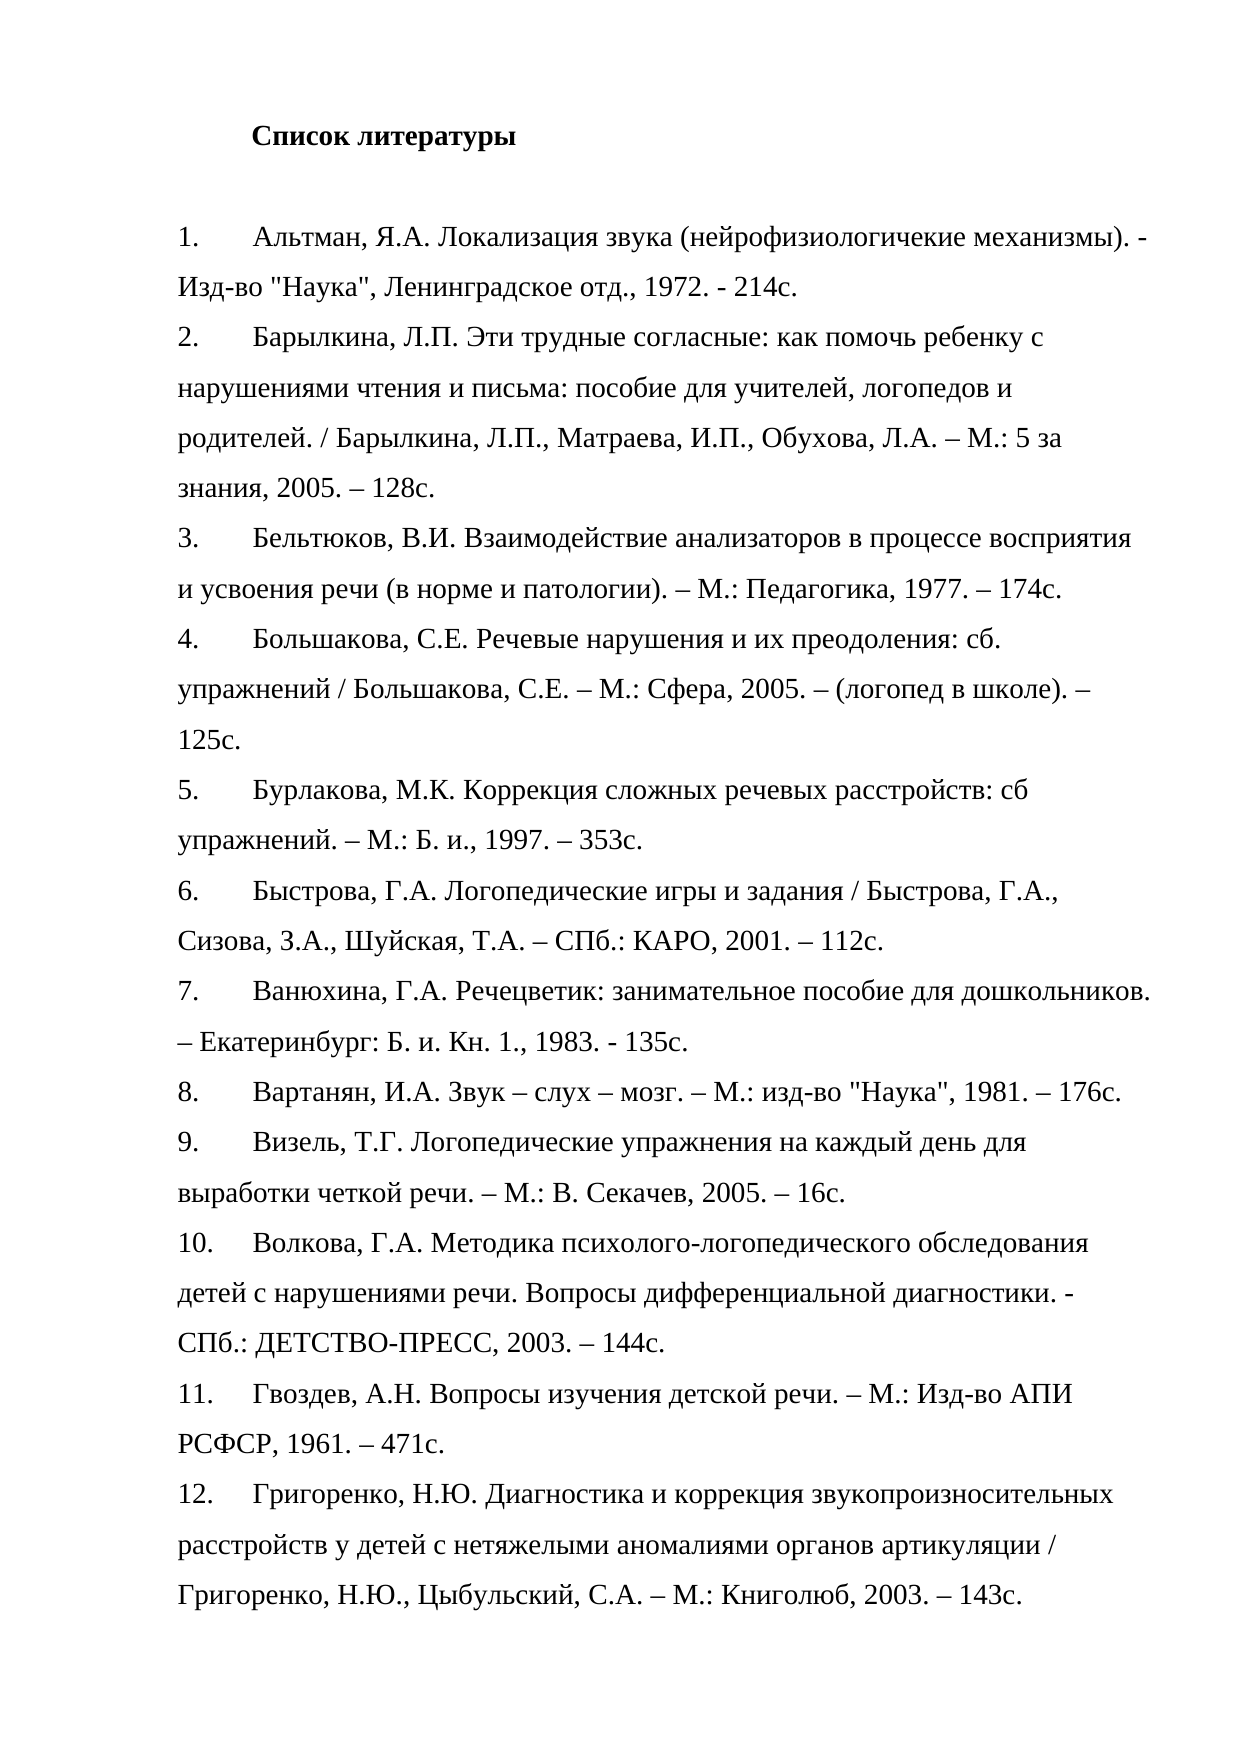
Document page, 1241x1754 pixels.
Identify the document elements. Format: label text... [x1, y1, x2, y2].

list Бурлакова, М.К. Коррекция сложных речевых расстройств: сб упражнений. – М.: Б. и., 1997. – 353с. [177, 772, 1152, 856]
list Большакова, С.Е. Речевые нарушения и их преодоления: сб. упражнений / Большакова, С.Е. – М.: Сфера, 2005. – (логопед в школе). – 125с. [177, 621, 1152, 755]
list Вартанян, И.А. Звук – слух – мозг. – М.: изд-во "Наука", 1981. – 176с. [177, 1074, 1152, 1108]
list Быстрова, Г.А. Логопедические игры и задания / Быстрова, Г.А., Сизова, З.А., Шуйская, Т.А. – СПб.: КАРО, 2001. – 112с. [177, 873, 1152, 957]
list Ванюхина, Г.А. Речецветик: занимательное пособие для дошкольников. – Екатеринбург: Б. и. Кн. 1., 1983. - 135с. [177, 973, 1152, 1057]
list Григоренко, Н.Ю. Диагностика и коррекция звукопроизносительных расстройств у детей с нетяжелыми аномалиями органов артикуляции / Григоренко, Н.Ю., Цыбульский, С.А. – М.: Книголюб, 2003. – 143с. [177, 1477, 1152, 1611]
list Волкова, Г.А. Методика психолого-логопедического обследования детей с нарушениями речи. Вопросы дифференциальной диагностики. - СПб.: ДЕТСТВО-ПРЕСС, 2003. – 144с. [177, 1225, 1152, 1359]
list Гвоздев, А.Н. Вопросы изучения детской речи. – М.: Изд-во АПИ РСФСР, 1961. – 471с. [177, 1376, 1152, 1460]
list Барылкина, Л.П. Эти трудные согласные: как помочь ребенку с нарушениями чтения и письма: пособие для учителей, логопедов и родителей. / Барылкина, Л.П., Матраева, И.П., Обухова, Л.А. – М.: 5 за знания, 2005. – 128с. [177, 319, 1152, 504]
list Альтман, Я.А. Локализация звука (нейрофизиологичекие механизмы). - Изд-во "Наука", Ленинградское отд., 1972. - 214с. [177, 219, 1152, 303]
list Визель, Т.Г. Логопедические упражнения на каждый день для выработки четкой речи. – М.: В. Секачев, 2005. – 16с. [177, 1124, 1152, 1208]
text Список литературы [177, 118, 1152, 152]
list Бельтюков, В.И. Взаимодействие анализаторов в процессе восприятия и усвоения речи (в норме и патологии). – М.: Педагогика, 1977. – 174с. [177, 521, 1152, 604]
